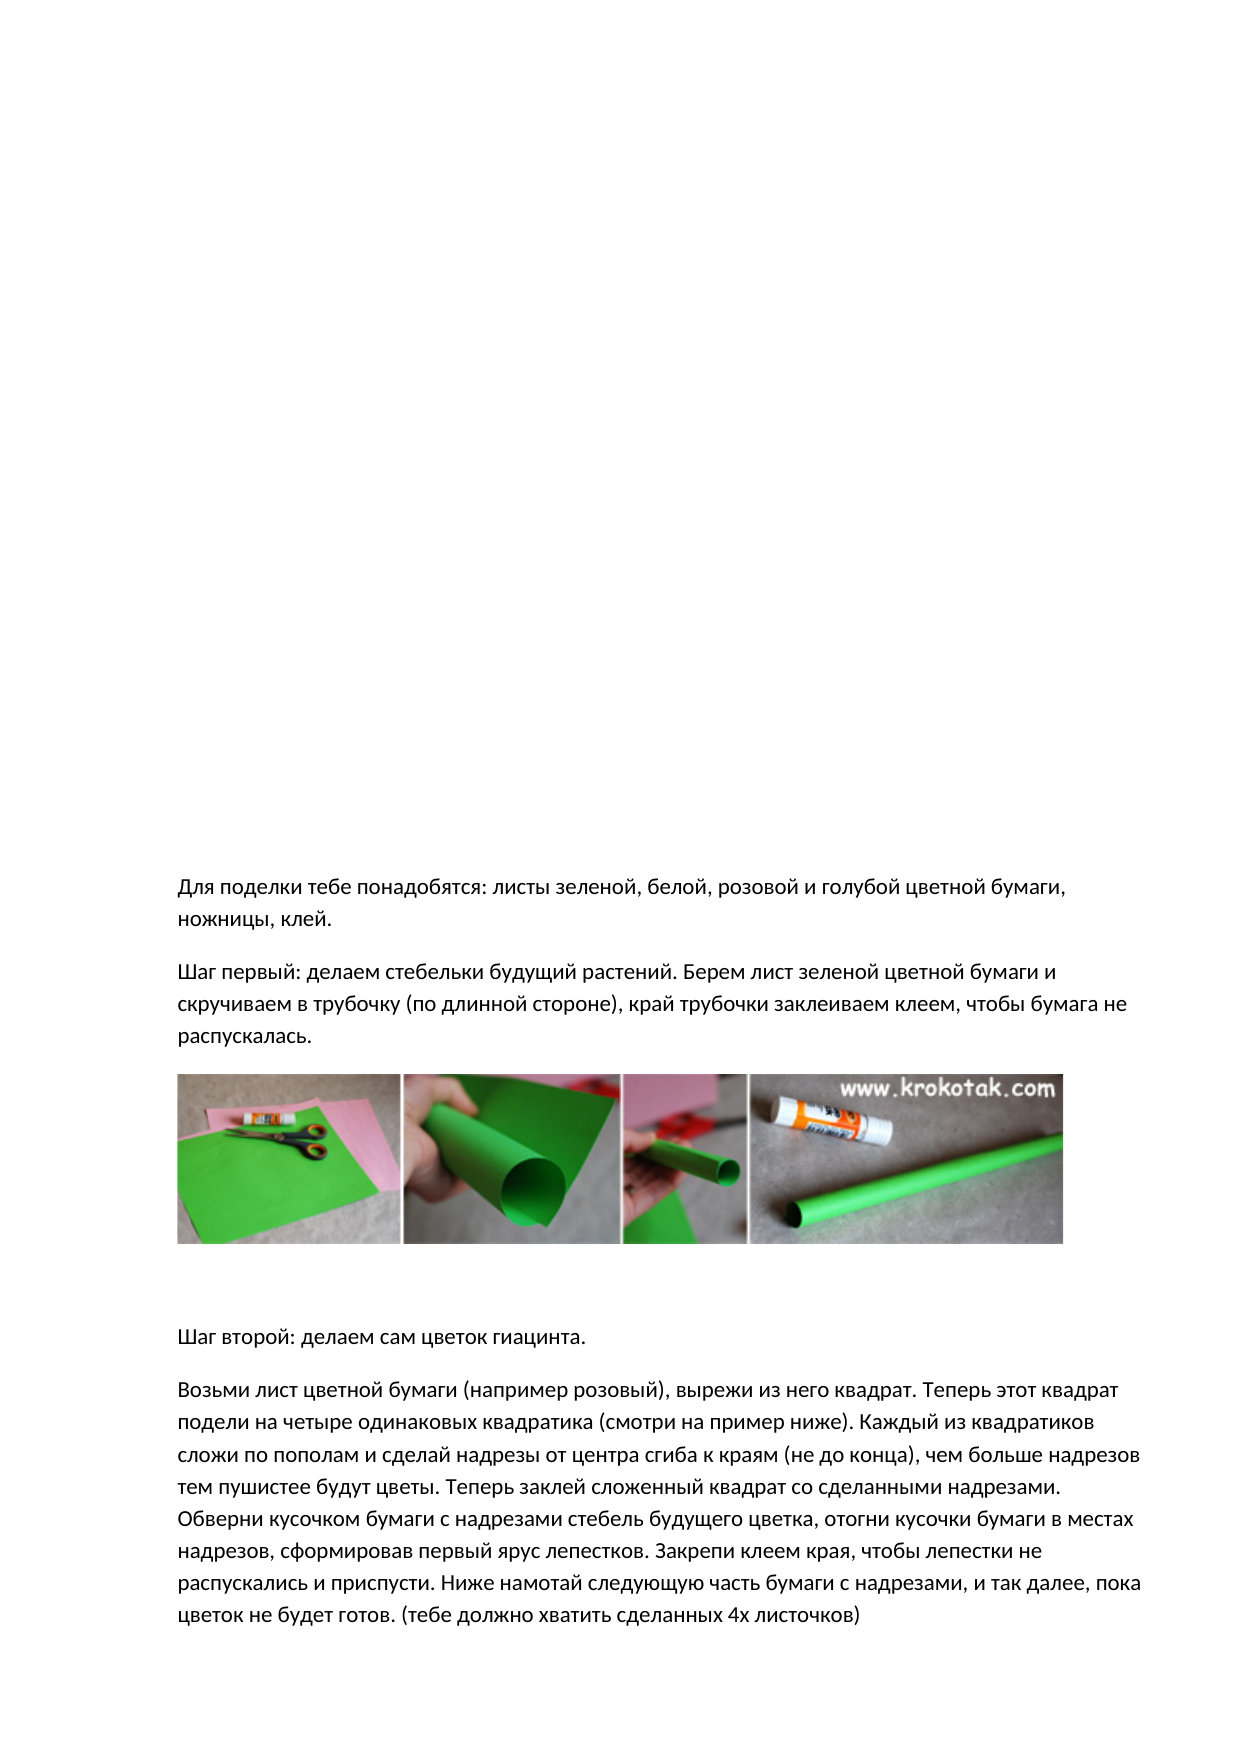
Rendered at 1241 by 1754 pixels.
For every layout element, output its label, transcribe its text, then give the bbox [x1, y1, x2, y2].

text Возьми лист цветной бумаги (например розовый), вырежи из него квадрат. Теперь этот квадрат подели на четыре одинаковых квадратика (смотри на пример ниже). Каждый из квадратиков сложи по пополам и сделай надрезы от центра сгиба к краям (не до конца), чем больше надрезов тем пушистее будут цветы. Теперь заклей сложенный квадрат со сделанными надрезами. Обверни кусочком бумаги с надрезами стебель будущего цветка, отогни кусочки бумаги в местах надрезов, сформировав первый ярус лепестков. Закрепи клеем края, чтобы лепестки не распускались и приспусти. Ниже намотай следующую часть бумаги с надрезами, и так далее, пока цветок не будет готов. (тебе должно хватить сделанных 4х листочков) [177, 1375, 1152, 1629]
text Шаг первый: делаем стебельки будущий растений. Берем лист зеленой цветной бумаги и скручиваем в трубочку (по длинной стороне), край трубочки заклеиваем клеем, чтобы бумага не распускалась. [177, 957, 1152, 1050]
text Для поделки тебе понадобятся: листы зеленой, белой, розовой и голубой цветной бумаги, ножницы, клей. [177, 872, 1152, 932]
text Шаг второй: делаем сам цветок гиацинта. [177, 1322, 1152, 1350]
picture [177, 1074, 1064, 1244]
